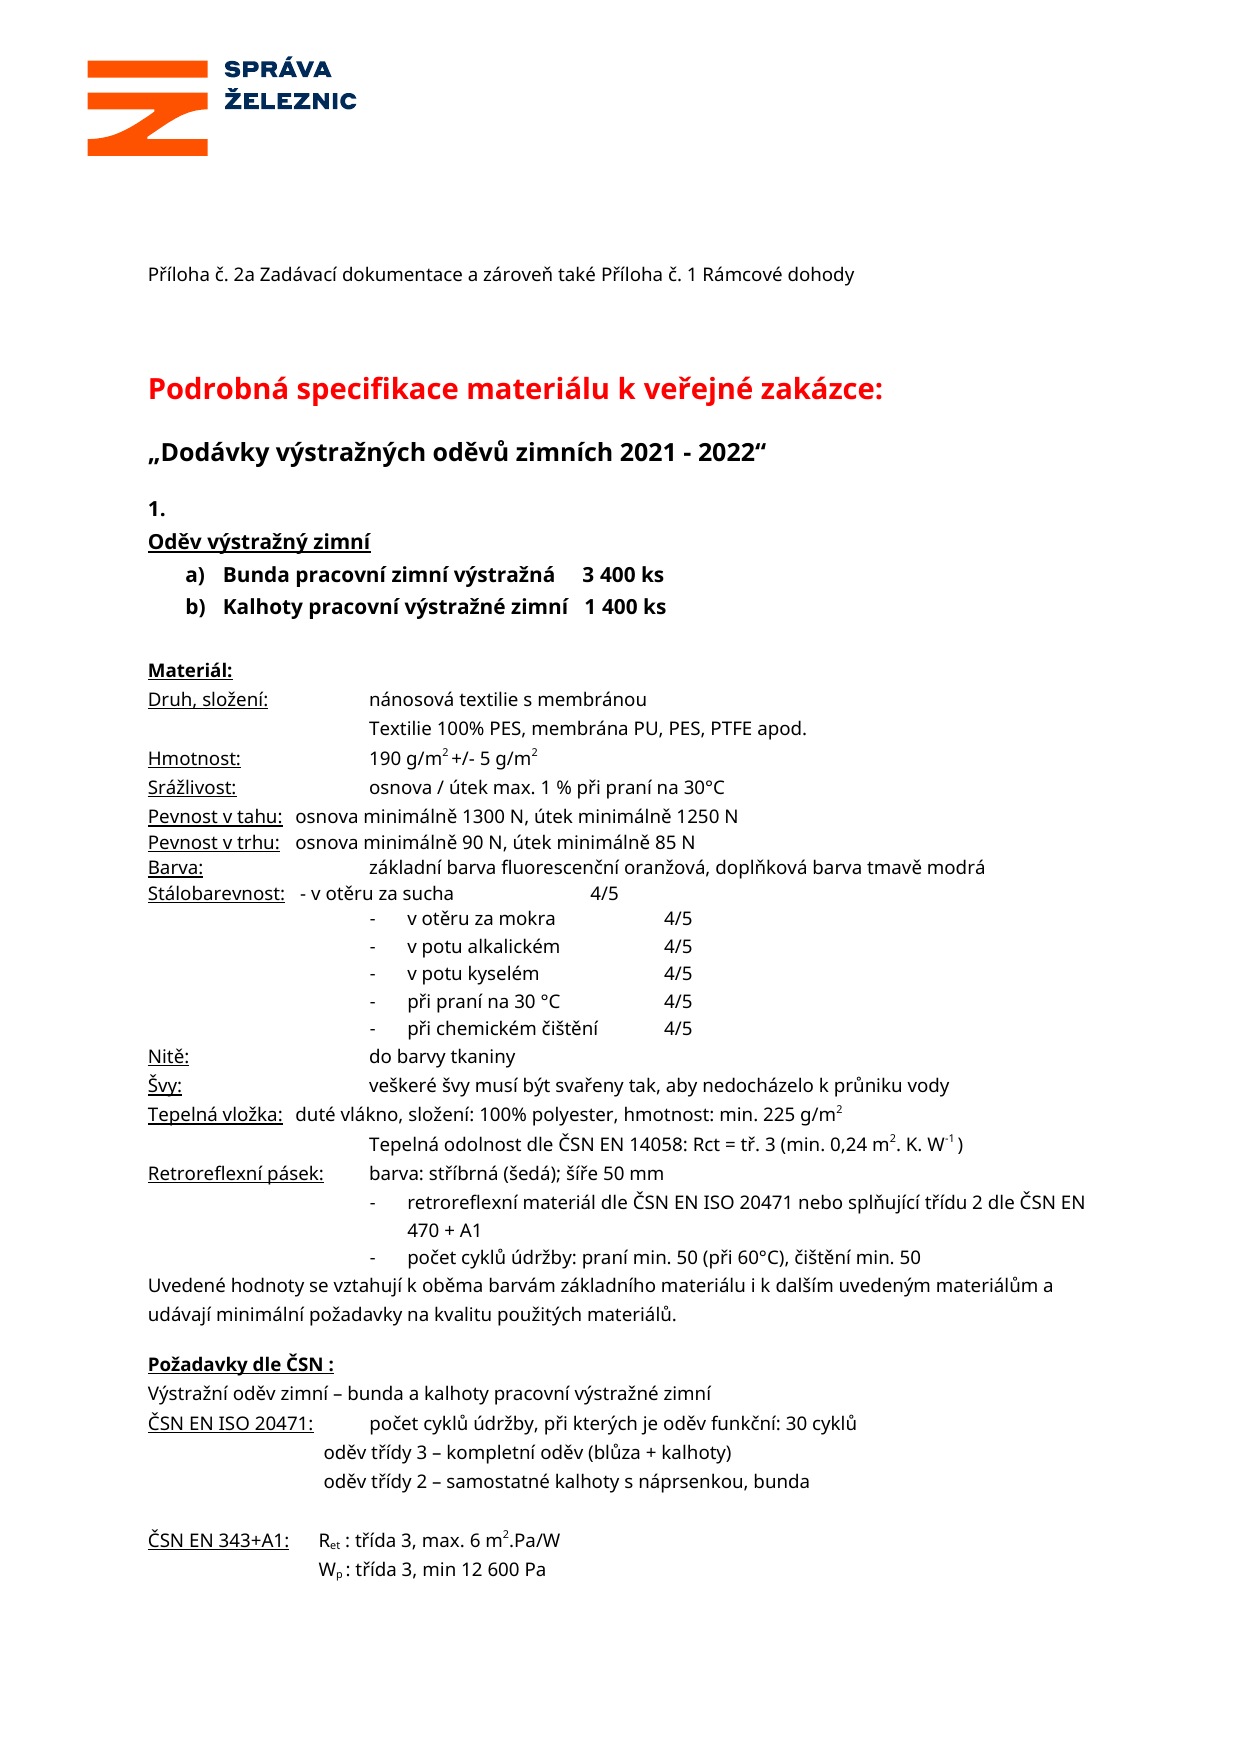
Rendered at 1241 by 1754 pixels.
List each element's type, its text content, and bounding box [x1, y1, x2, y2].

text Stálobarevnost: - v otěru za sucha 4/5 [148, 880, 1093, 906]
text Srážlivost: osnova / útek max. 1 % při praní na 30°C [148, 774, 1093, 800]
text 1. [148, 494, 1093, 523]
text Wp : třída 3, min 12 600 Pa [148, 1556, 1093, 1582]
list Kalhoty pracovní výstražné zimní 1 400 ks [185, 592, 1093, 621]
text Výstražní oděv zimní – bunda a kalhoty pracovní výstražné zimní [148, 1381, 1093, 1406]
list při chemickém čištění 4/5 [369, 1016, 1093, 1041]
text Pevnost v trhu: osnova minimálně 90 N, útek minimálně 85 N [148, 829, 1093, 854]
text Materiál: [148, 657, 1093, 683]
text Druh, složení: nánosová textilie s membránou [148, 686, 1093, 712]
list retroreflexní materiál dle ČSN EN ISO 20471 nebo splňující třídu 2 dle ČSN EN 470 + A1 [369, 1189, 1093, 1242]
text Barva: základní barva fluorescenční oranžová, doplňková barva tmavě modrá [148, 854, 1093, 880]
text ČSN EN ISO 20471: počet cyklů údržby, při kterých je oděv funkční: 30 cyklů [148, 1410, 1093, 1435]
text „Dodávky výstražných oděvů zimních 2021 - 2022“ [148, 434, 1093, 468]
list Bunda pracovní zimní výstražná 3 400 ks [185, 560, 1093, 588]
text Hmotnost: 190 g/m2 +/- 5 g/m2 [148, 745, 1093, 770]
text Podrobná specifikace materiálu k veřejné zakázce: [148, 368, 1093, 408]
list počet cyklů údržby: praní min. 50 (při 60°C), čištění min. 50 [369, 1244, 1093, 1270]
text Textilie 100% PES, membrána PU, PES, PTFE apod. [148, 716, 1093, 741]
list v otěru za mokra 4/5 [369, 906, 1093, 931]
text Oděv výstražný zimní [148, 527, 1093, 556]
text Retroreflexní pásek: barva: stříbrná (šedá); šíře 50 mm [148, 1160, 1093, 1186]
text oděv třídy 2 – samostatné kalhoty s náprsenkou, bunda [148, 1468, 1093, 1494]
text Švy: veškeré švy musí být svařeny tak, aby nedocházelo k průniku vody [148, 1072, 1093, 1098]
text Požadavky dle ČSN : [148, 1351, 1093, 1377]
text oděv třídy 3 – kompletní oděv (blůza + kalhoty) [148, 1439, 1093, 1464]
list v potu kyselém 4/5 [369, 961, 1093, 986]
list v potu alkalickém 4/5 [369, 933, 1093, 958]
list při praní na 30 °C 4/5 [369, 988, 1093, 1013]
text Pevnost v tahu: osnova minimálně 1300 N, útek minimálně 1250 N [148, 803, 1093, 829]
text ČSN EN 343+A1: Ret : třída 3, max. 6 m2.Pa/W [148, 1527, 1093, 1552]
text Tepelná odolnost dle ČSN EN 14058: Rct = tř. 3 (min. 0,24 m2. K. W-1 ) [148, 1131, 1093, 1156]
text Tepelná vložka: duté vlákno, složení: 100% polyester, hmotnost: min. 225 g/m2 [148, 1102, 1093, 1127]
text Uvedené hodnoty se vztahují k oběma barvám základního materiálu i k dalším uvedeným materiálům a udávají minimální požadavky na kvalitu použitých materiálů. [148, 1272, 1093, 1327]
text Nitě: do barvy tkaniny [148, 1043, 1093, 1068]
text Příloha č. 2a Zadávací dokumentace a zároveň také Příloha č. 1 Rámcové dohody [148, 261, 1093, 287]
